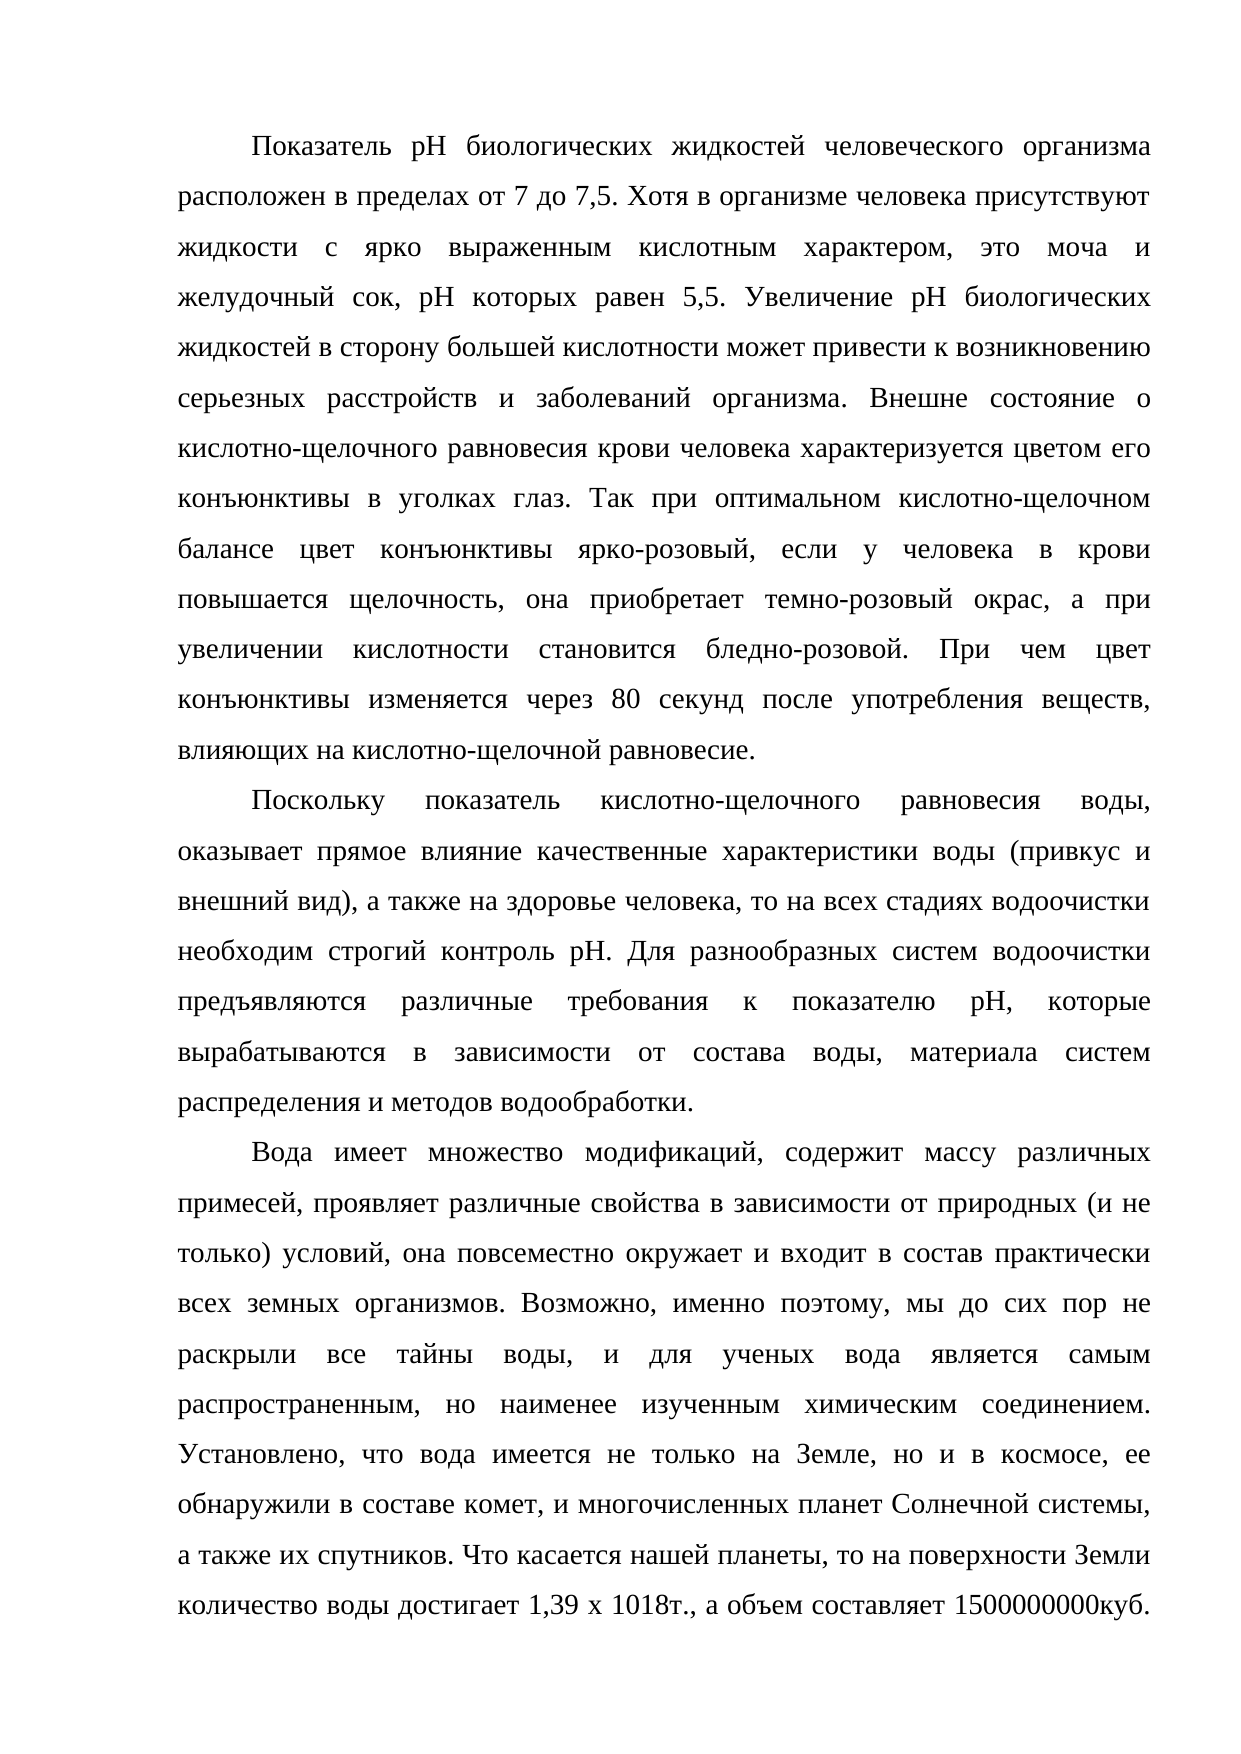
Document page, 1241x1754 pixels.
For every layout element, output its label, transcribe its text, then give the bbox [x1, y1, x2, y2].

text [177, 1134, 1152, 1621]
text Поскольку показатель кислотно-щелочного равновесия воды, оказывает прямое влияние качественные характеристики воды (привкус и внешний вид), а также на здоровье человека, то на всех стадиях водоочистки необходим строгий контроль рН. Для разнообразных систем водоочистки предъявляются различные требования к показателю рН, которые вырабатываются в зависимости от состава воды, материала систем распределения и методов водообработки. [177, 782, 1152, 1118]
text Показатель рН биологических жидкостей человеческого организма расположен в пределах от 7 до 7,5. Хотя в организме человека присутствуют жидкости с ярко выраженным кислотным характером, это моча и желудочный сок, рН которых равен 5,5. Увеличение рН биологических жидкостей в сторону большей кислотности может привести к возникновению серьезных расстройств и заболеваний организма. Внешне состояние о кислотно-щелочного равновесия крови человека характеризуется цветом его конъюнктивы в уголках глаз. Так при оптимальном кислотно-щелочном балансе цвет конъюнктивы ярко-розовый, если у человека в крови повышается щелочность, она приобретает темно-розовый окрас, а при увеличении кислотности становится бледно-розовой. При чем цвет конъюнктивы изменяется через 80 секунд после употребления веществ, влияющих на кислотно-щелочной равновесие. [177, 128, 1152, 766]
